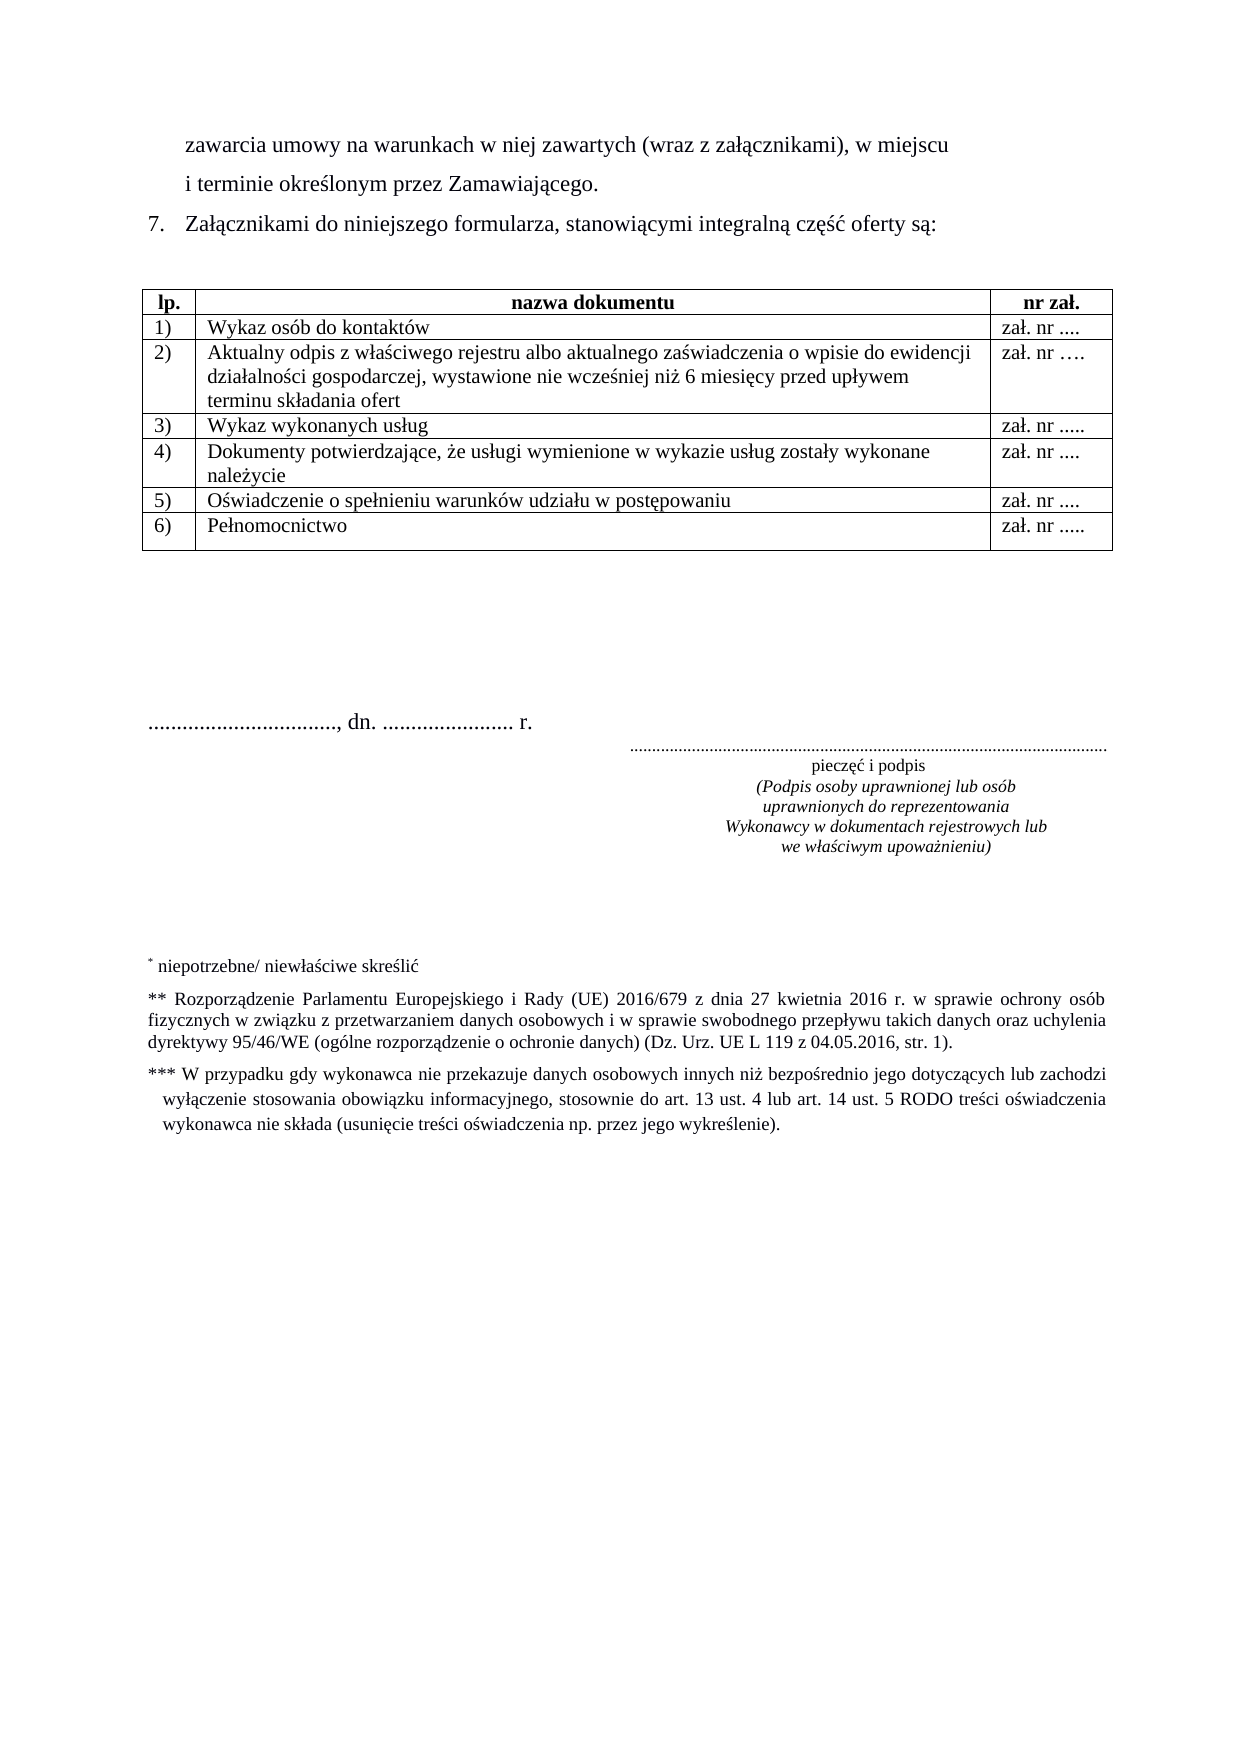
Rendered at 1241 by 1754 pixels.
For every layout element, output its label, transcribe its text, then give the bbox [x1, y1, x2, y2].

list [148, 131, 1107, 197]
table_header nazwa dokumentu [196, 290, 990, 314]
text ** Rozporządzenie Parlamentu Europejskiego i Rady (UE) 2016/679 z dnia 27 kwietnia 2016 r. w sprawie ochrony osób fizycznych w związku z przetwarzaniem danych osobowych i w sprawie swobodnego przepływu takich danych oraz uchylenia dyrektywy 95/46/WE (ogólne rozporządzenie o ochronie danych) (Dz. Urz. UE L 119 z 04.05.2016, str. 1). [148, 988, 1107, 1052]
table_cell zał. nr …. [991, 340, 1112, 412]
text ............................................................................................................ [148, 735, 1107, 755]
table_cell Dokumenty potwierdzające, że usługi wymienione w wykazie usług zostały wykonane należycie [196, 439, 990, 487]
text (Podpis osoby uprawnionej lub osób uprawnionych do reprezentowania Wykonawcy w dokumentach rejestrowych lub we właściwym upoważnieniu) [724, 775, 1048, 857]
table_cell zał. nr ..... [991, 414, 1112, 437]
table_cell 3) [143, 414, 195, 437]
list Załącznikami do niniejszego formularza, stanowiącymi integralną część oferty są: [148, 210, 1107, 236]
table_cell zał. nr .... [991, 488, 1112, 512]
table_cell 6) [143, 513, 195, 549]
table_cell Oświadczenie o spełnieniu warunków udziału w postępowaniu [196, 488, 990, 512]
table_cell Wykaz wykonanych usług [196, 414, 990, 437]
text *** W przypadku gdy wykonawca nie przekazuje danych osobowych innych niż bezpośrednio jego dotyczących lub zachodzi wyłączenie stosowania obowiązku informacyjnego, stosownie do art. 13 ust. 4 lub art. 14 ust. 5 RODO treści oświadczenia wykonawca nie składa (usunięcie treści oświadczenia np. przez jego wykreślenie). [148, 1063, 1107, 1134]
table_cell Wykaz osób do kontaktów [196, 315, 990, 339]
table_cell zał. nr ..... [991, 513, 1112, 549]
table_cell 5) [143, 488, 195, 512]
table_cell 1) [143, 315, 195, 339]
text * niepotrzebne/ niewłaściwe skreślić [148, 955, 1107, 977]
table_cell 2) [143, 340, 195, 412]
table_cell Pełnomocnictwo [196, 513, 990, 549]
table_header nr zał. [991, 290, 1112, 314]
text ................................., dn. ....................... r. [148, 708, 1107, 735]
table_cell zał. nr .... [991, 439, 1112, 487]
table_cell zał. nr .... [991, 315, 1112, 339]
text pieczęć i podpis [738, 755, 1107, 775]
table_cell Aktualny odpis z właściwego rejestru albo aktualnego zaświadczenia o wpisie do ewidencji działalności gospodarczej, wystawione nie wcześniej niż 6 miesięcy przed upływem terminu składania ofert [196, 340, 990, 412]
table_cell 4) [143, 439, 195, 487]
table_header lp. [143, 290, 195, 314]
